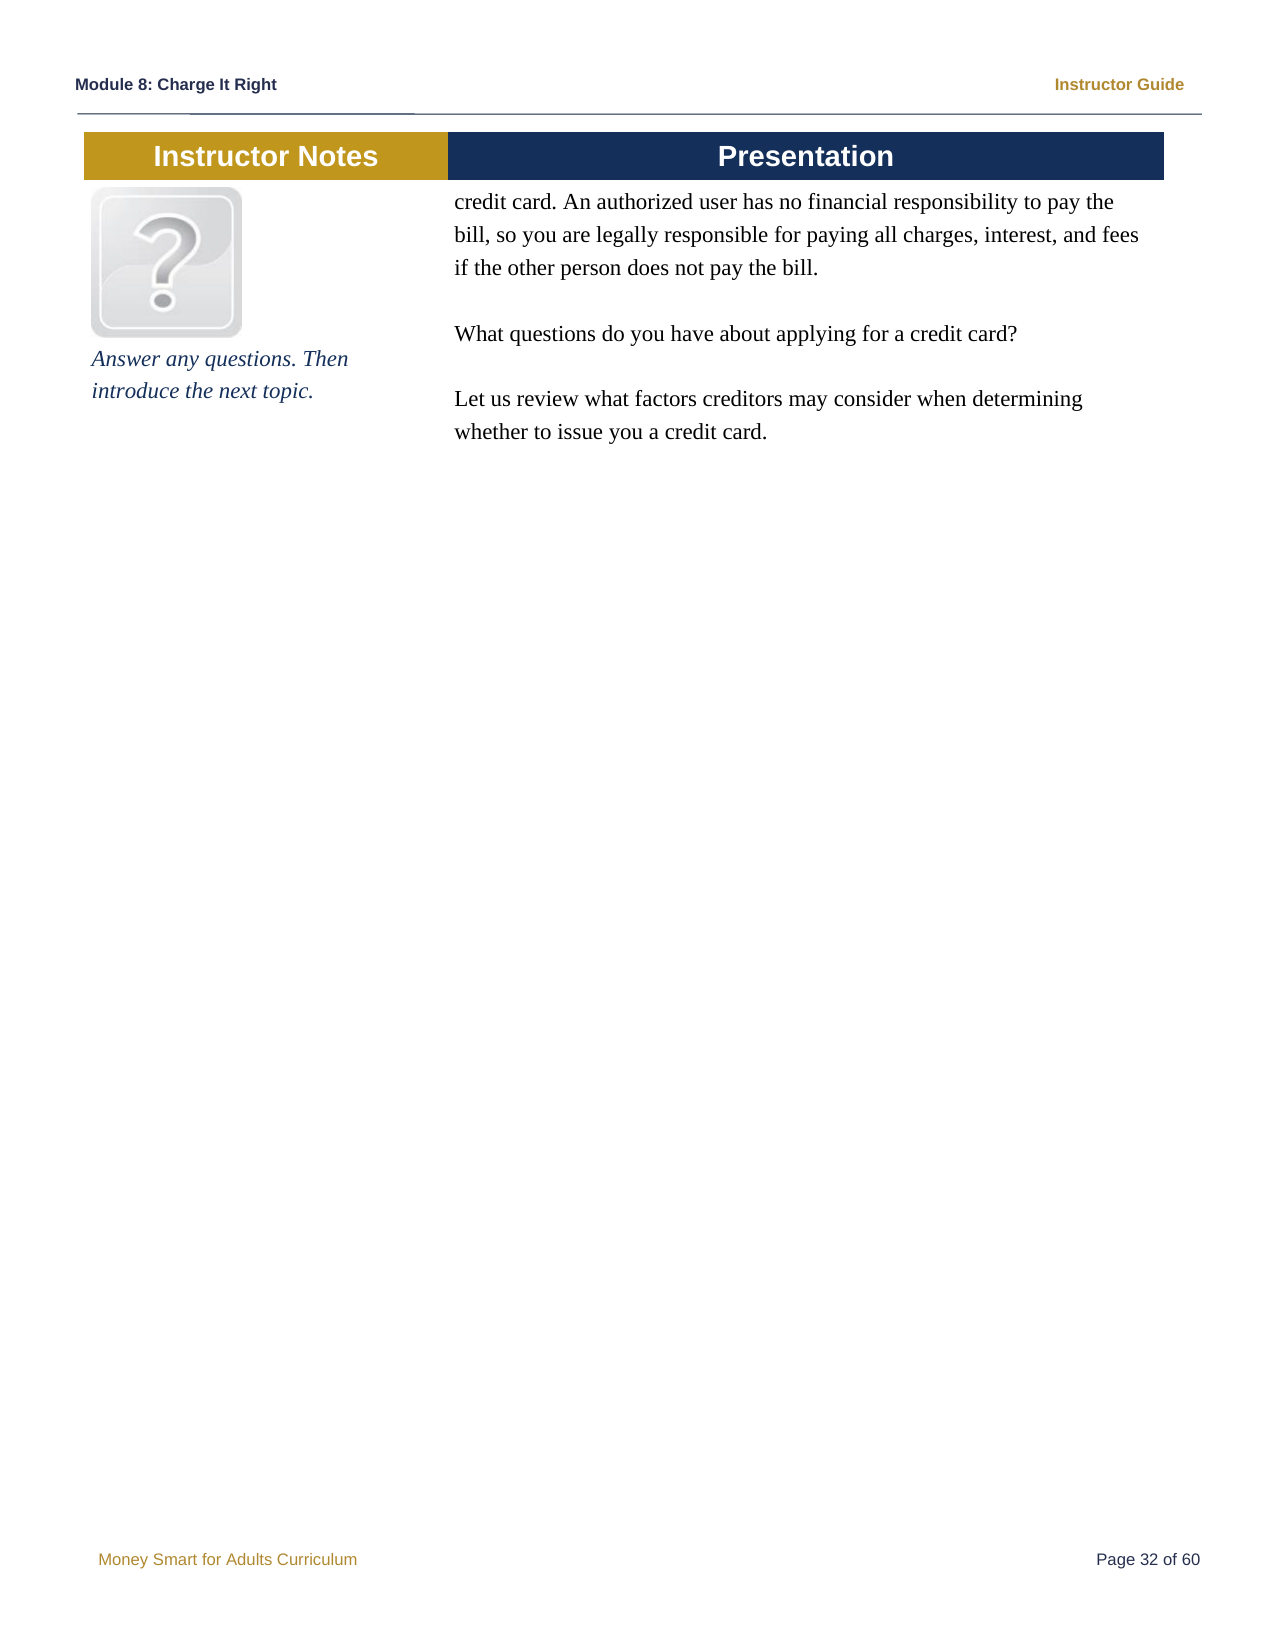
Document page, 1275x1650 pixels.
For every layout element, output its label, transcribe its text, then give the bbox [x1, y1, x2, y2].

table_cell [84, 180, 447, 459]
table_header Instructor Notes [84, 132, 448, 180]
table_header Presentation [448, 132, 1164, 180]
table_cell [447, 180, 1164, 459]
picture [91, 187, 242, 338]
